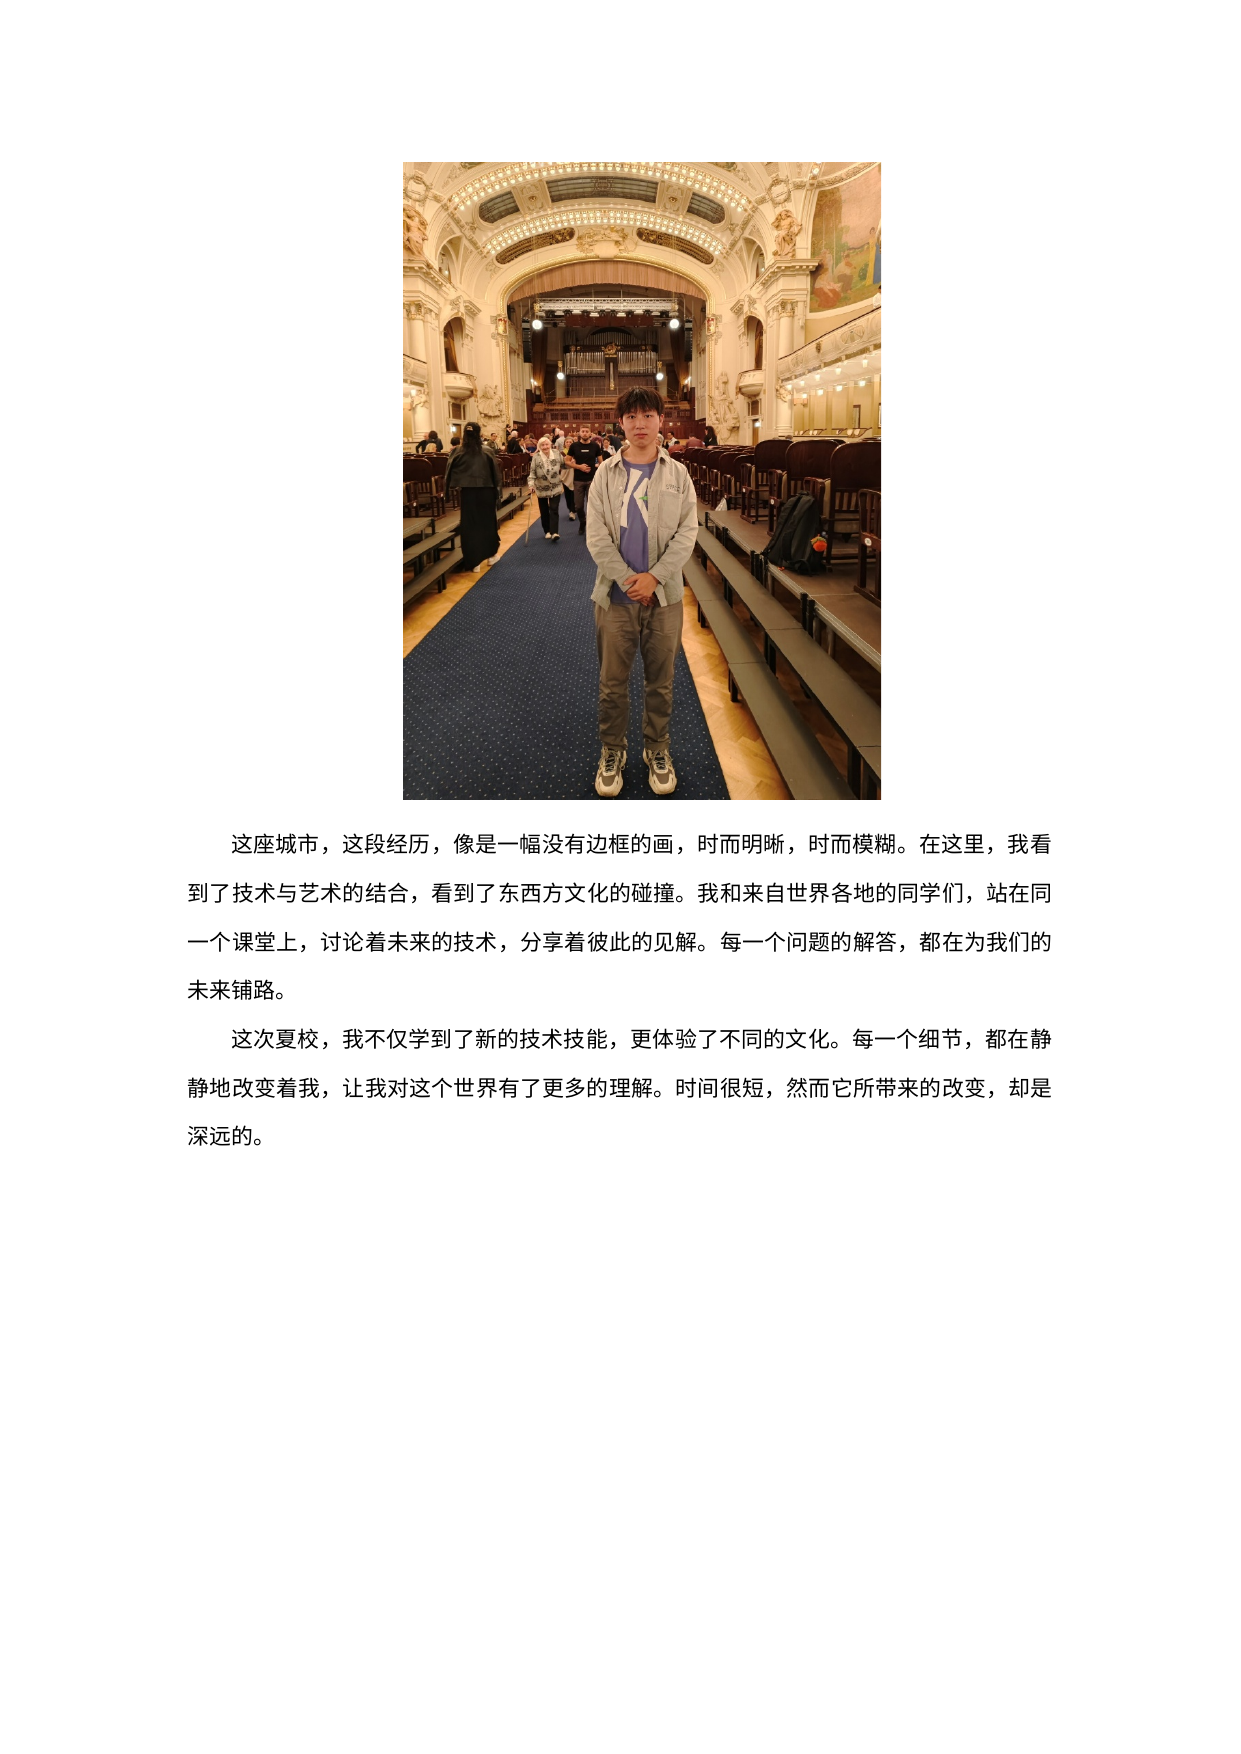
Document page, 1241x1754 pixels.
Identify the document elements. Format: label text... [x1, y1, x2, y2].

text 这次夏校，我不仅学到了新的技术技能，更体验了不同的文化。每一个细节，都在静静地改变着我，让我对这个世界有了更多的理解。时间很短，然而它所带来的改变，却是深远的。 [187, 1021, 1053, 1151]
text 这座城市，这段经历，像是一幅没有边框的画，时而明晰，时而模糊。在这里，我看到了技术与艺术的结合，看到了东西方文化的碰撞。我和来自世界各地的同学们，站在同一个课堂上，讨论着未来的技术，分享着彼此的见解。每一个问题的解答，都在为我们的未来铺路。 [187, 827, 1053, 1006]
picture [403, 162, 882, 800]
